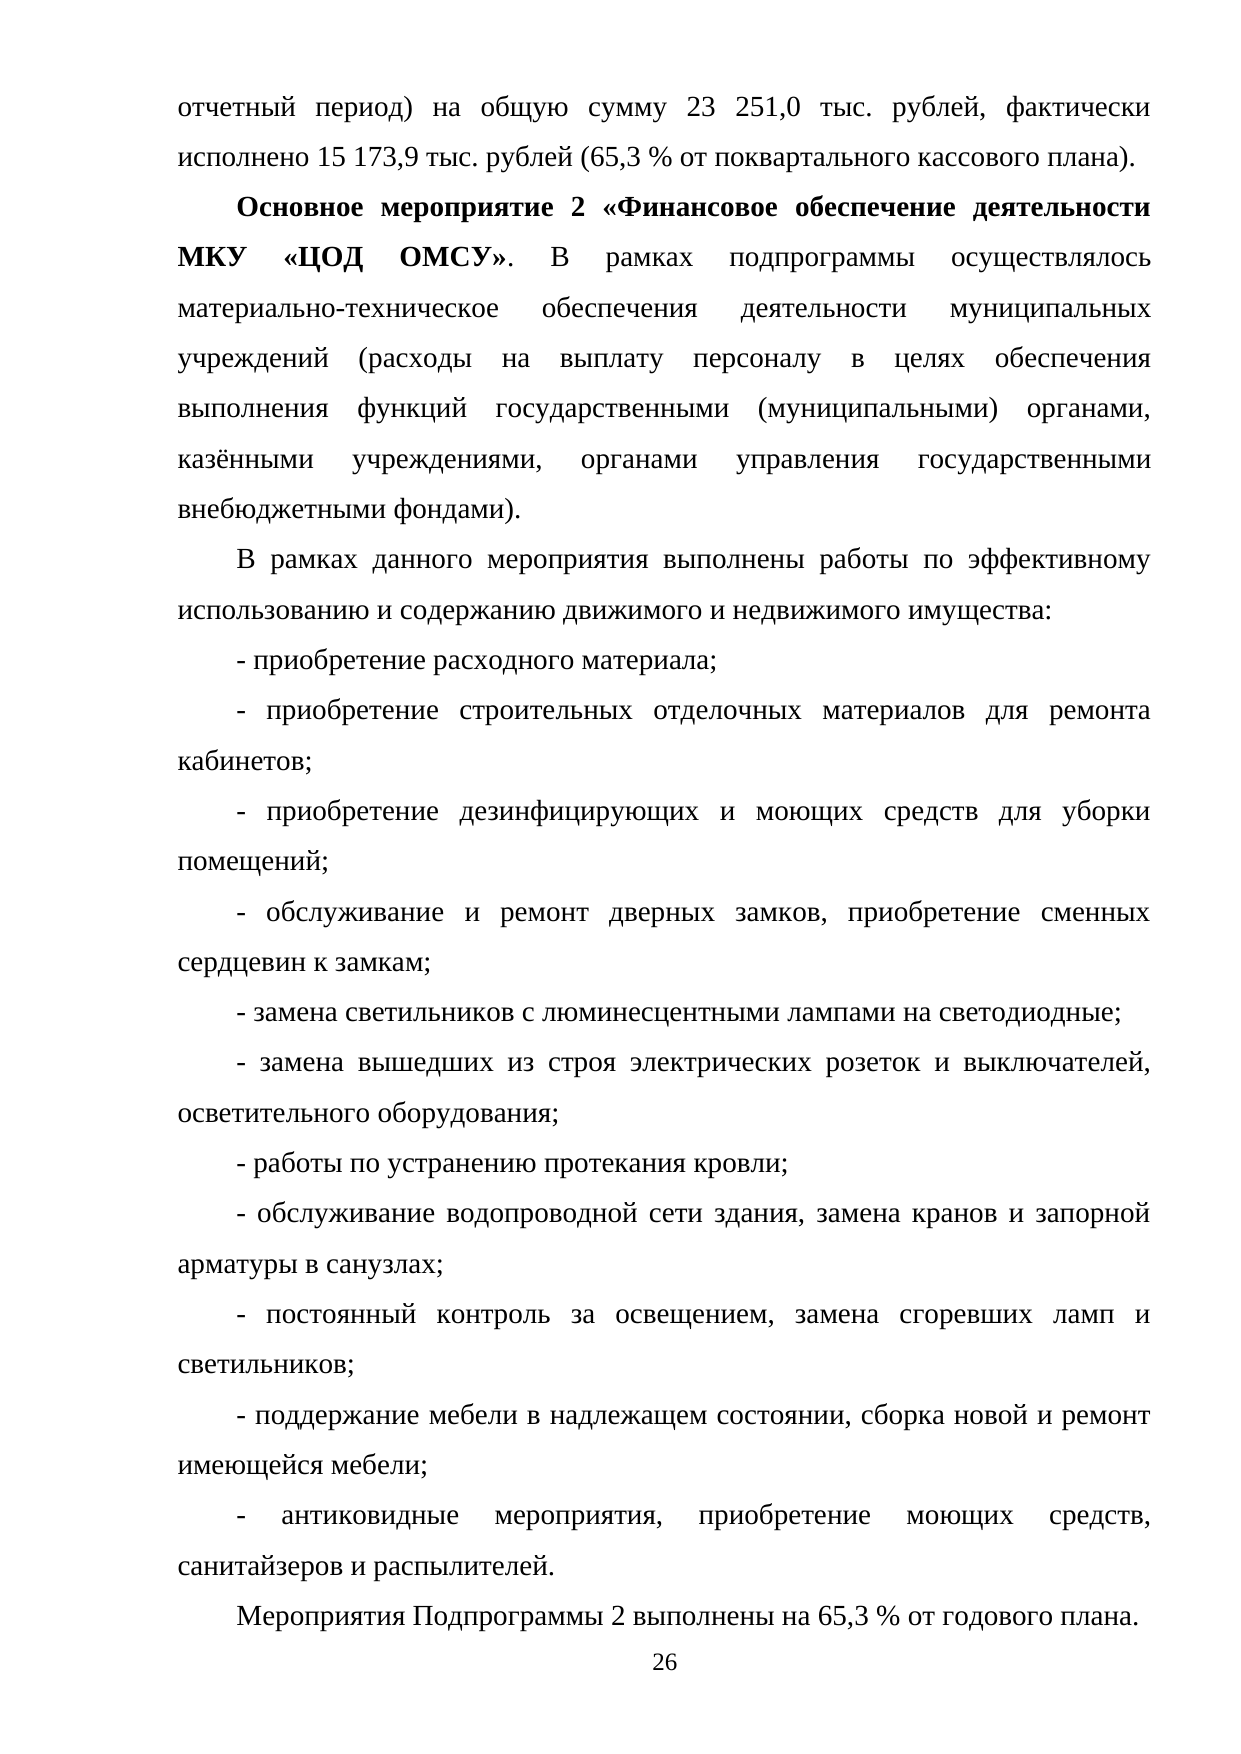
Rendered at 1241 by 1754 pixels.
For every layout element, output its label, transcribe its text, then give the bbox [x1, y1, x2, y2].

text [177, 89, 1152, 172]
text - приобретение строительных отделочных материалов для ремонта кабинетов; [177, 692, 1152, 776]
text - работы по устранению протекания кровли; [177, 1145, 1152, 1179]
text Мероприятия Подпрограммы 2 выполнены на 65,3 % от годового плана. [177, 1598, 1152, 1632]
text - замена светильников с люминесцентными лампами на светодиодные; [177, 994, 1152, 1028]
text - приобретение расходного материала; [177, 642, 1152, 676]
text - антиковидные мероприятия, приобретение моющих средств, санитайзеров и распылителей. [177, 1497, 1152, 1581]
text Основное мероприятие 2 «Финансовое обеспечение деятельности МКУ «ЦОД ОМСУ». В рамках подпрограммы осуществлялось материально-техническое обеспечения деятельности муниципальных учреждений (расходы на выплату персоналу в целях обеспечения выполнения функций государственными (муниципальными) органами, казёнными учреждениями, органами управления государственными внебюджетными фондами). [177, 189, 1152, 525]
text - постоянный контроль за освещением, замена сгоревших ламп и светильников; [177, 1296, 1152, 1380]
text - поддержание мебели в надлежащем состоянии, сборка новой и ремонт имеющейся мебели; [177, 1397, 1152, 1481]
text В рамках данного мероприятия выполнены работы по эффективному использованию и содержанию движимого и недвижимого имущества: [177, 541, 1152, 625]
text - обслуживание водопроводной сети здания, замена кранов и запорной арматуры в санузлах; [177, 1196, 1152, 1279]
text - обслуживание и ремонт дверных замков, приобретение сменных сердцевин к замкам; [177, 894, 1152, 977]
text - приобретение дезинфицирующих и моющих средств для уборки помещений; [177, 793, 1152, 877]
text - замена вышедших из строя электрических розеток и выключателей, осветительного оборудования; [177, 1044, 1152, 1128]
